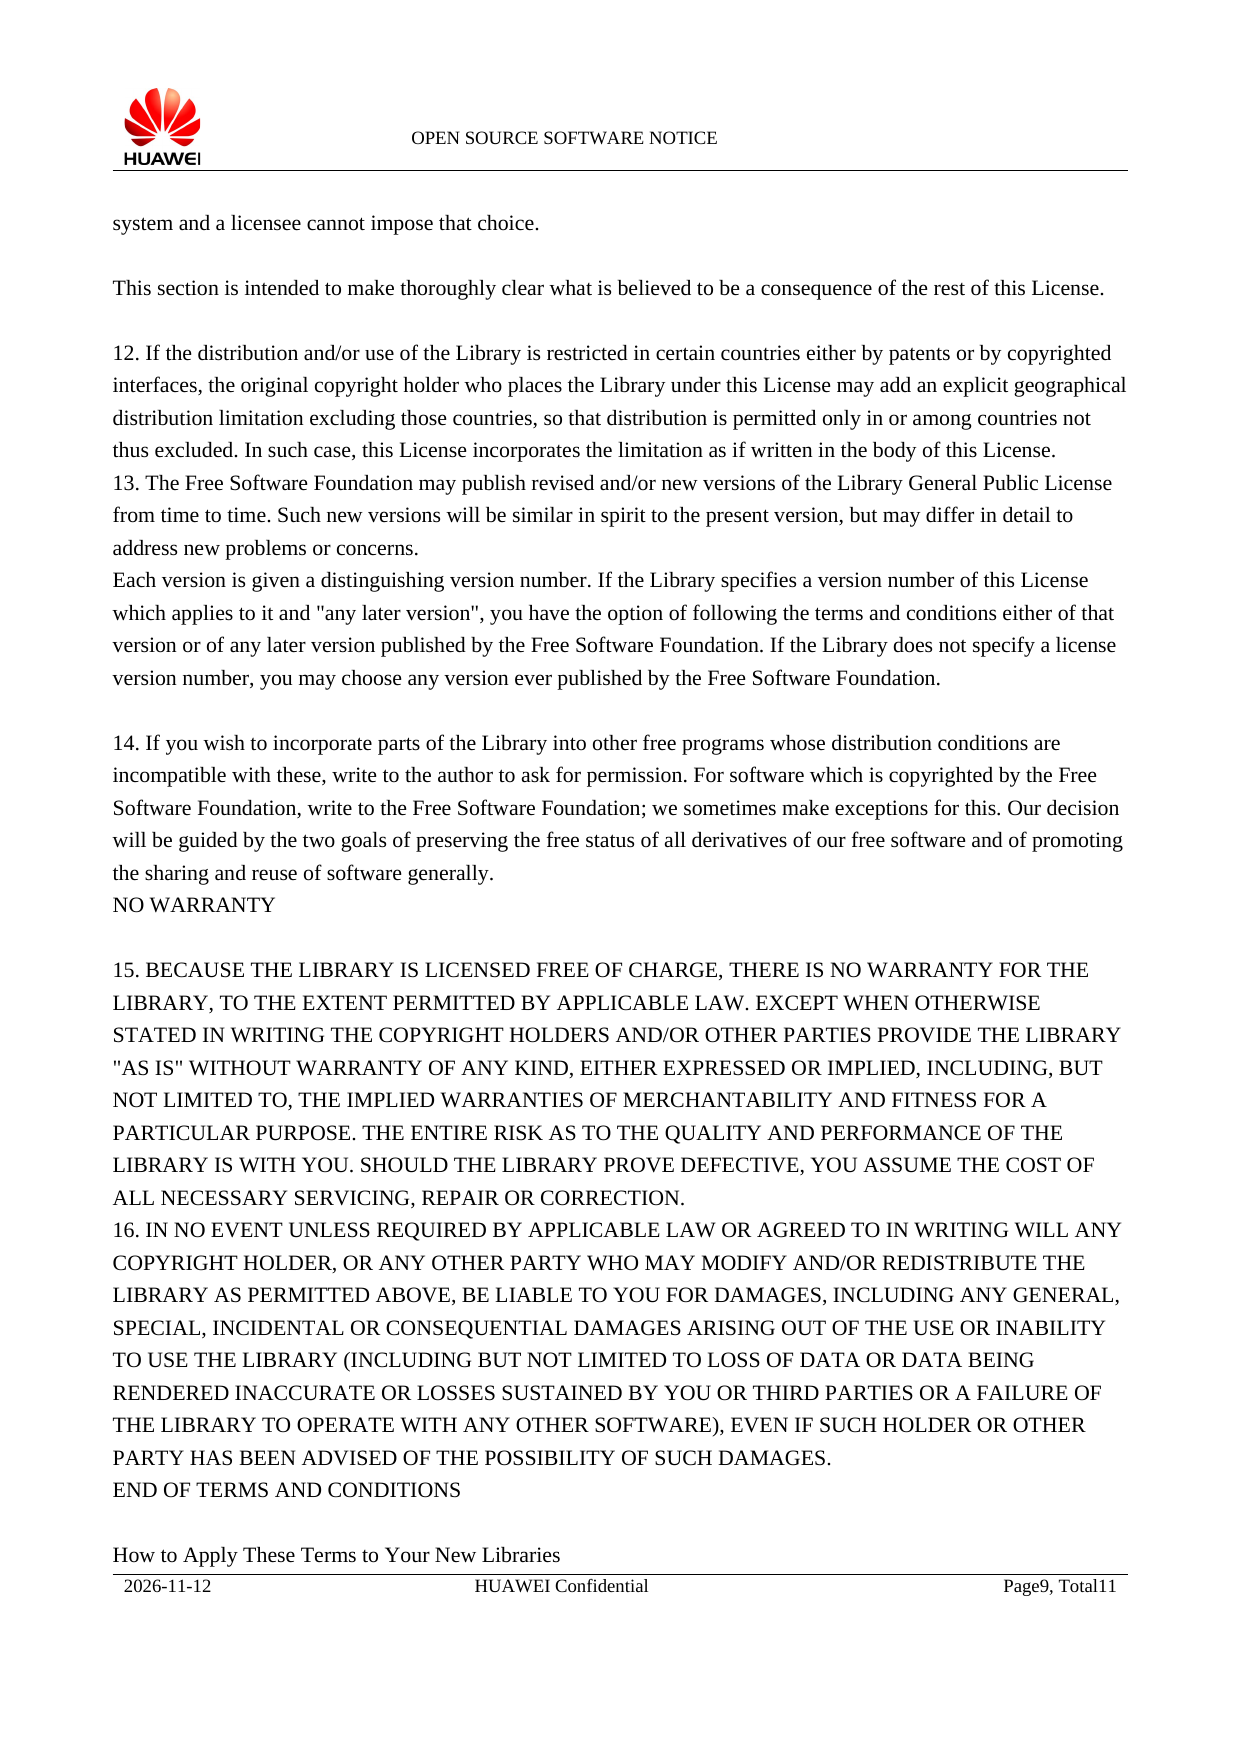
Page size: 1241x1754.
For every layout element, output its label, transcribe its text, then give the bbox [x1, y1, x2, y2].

picture [124, 88, 201, 165]
